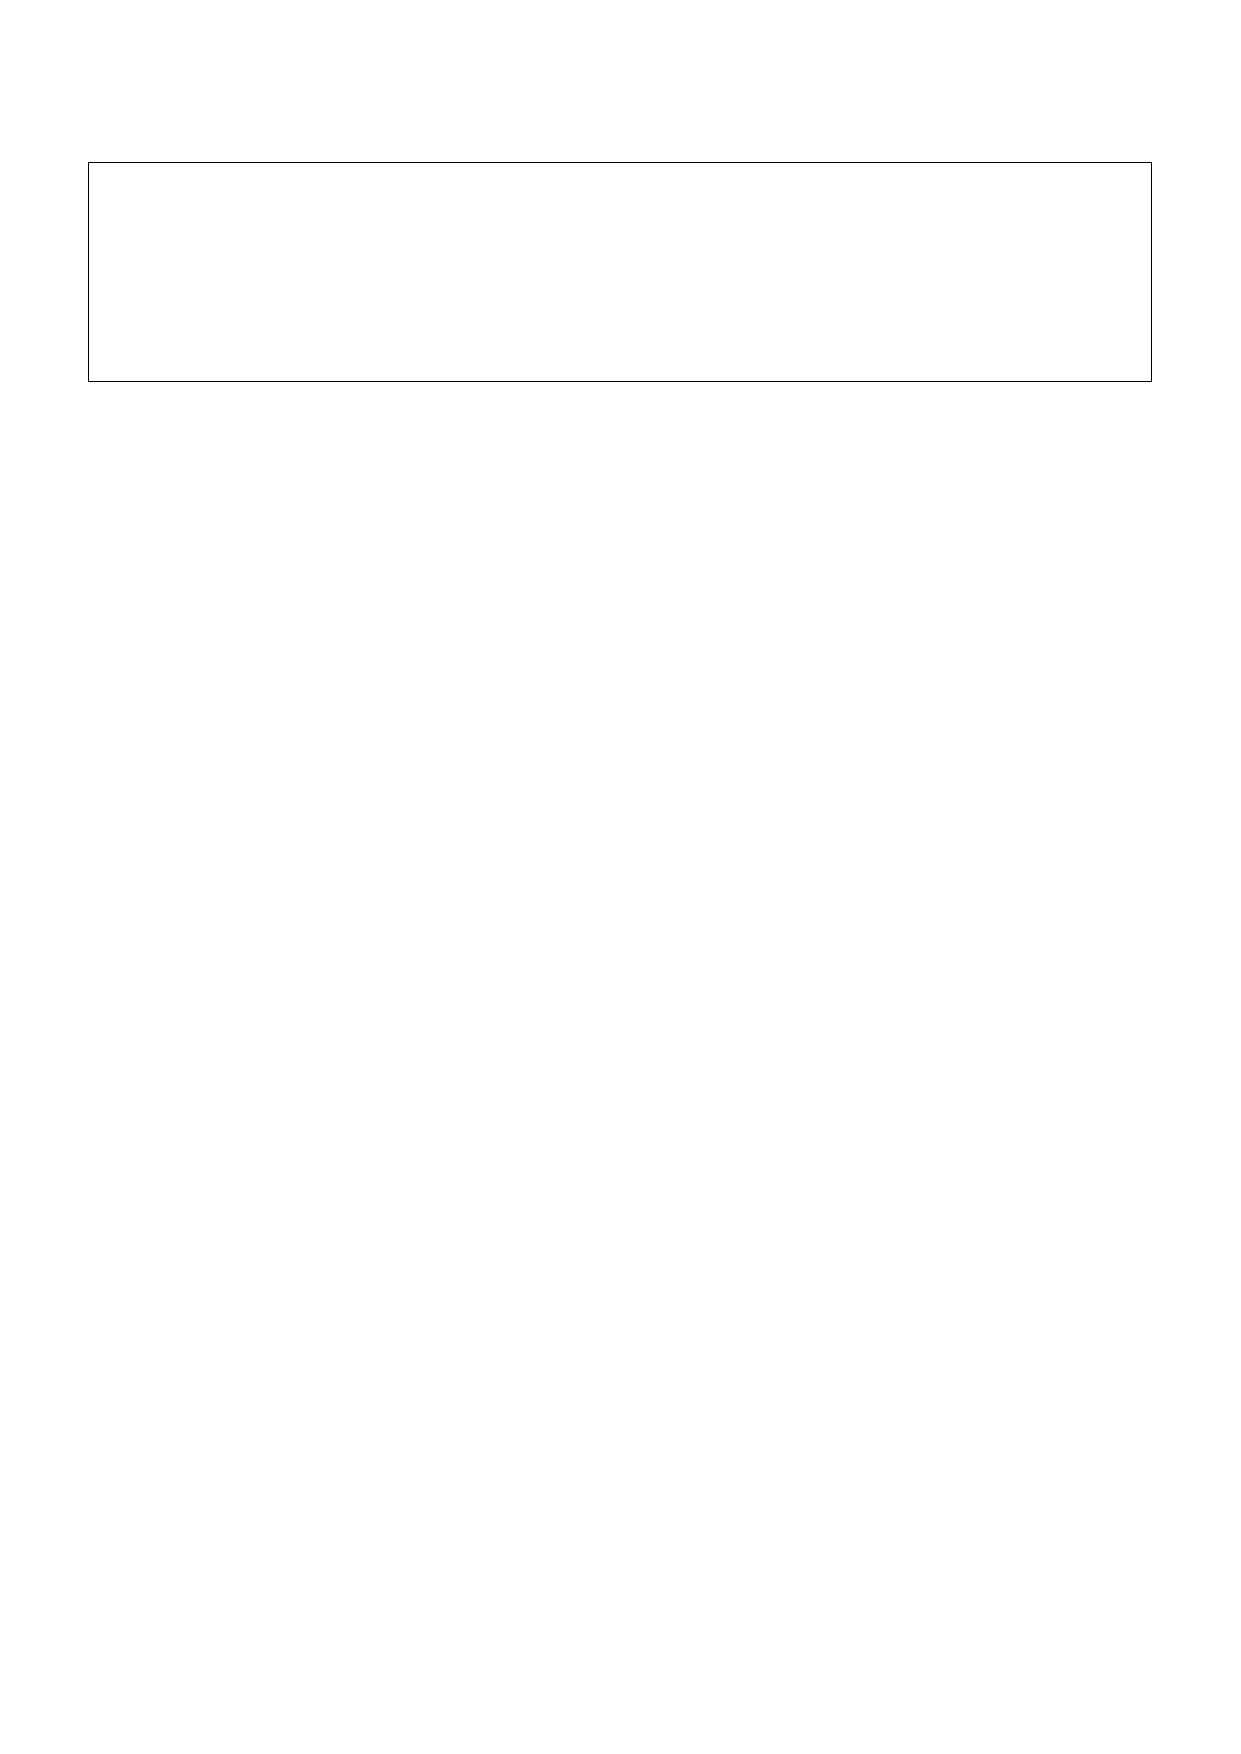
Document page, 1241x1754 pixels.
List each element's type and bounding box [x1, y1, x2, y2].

table_cell [89, 163, 1151, 381]
